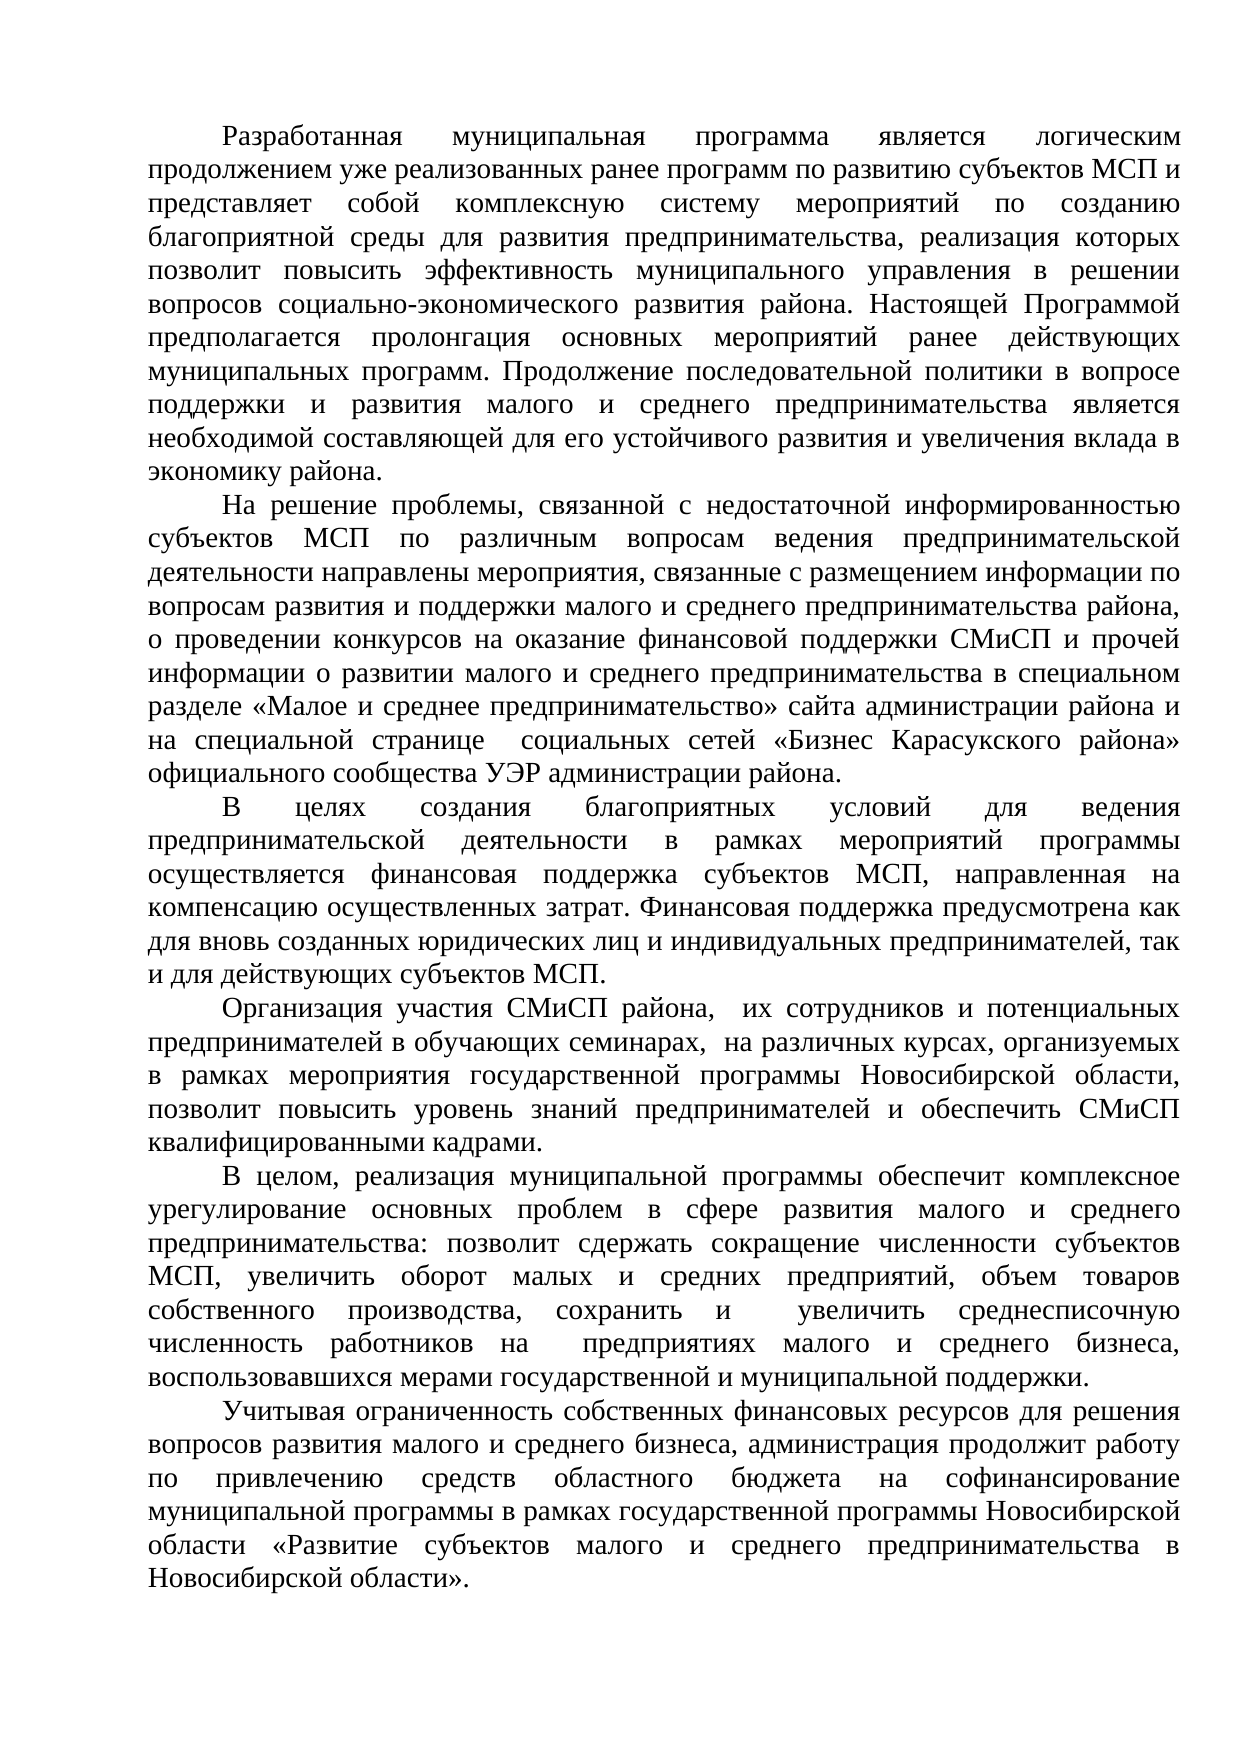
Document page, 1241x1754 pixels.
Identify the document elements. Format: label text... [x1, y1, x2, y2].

text Организация участия СМиСП района, их сотрудников и потенциальных предпринимателей в обучающих семинарах, на различных курсах, организуемых в рамках мероприятия государственной программы Новосибирской области, позволит повысить уровень знаний предпринимателей и обеспечить СМиСП квалифицированными кадрами. [148, 990, 1181, 1158]
text Разработанная муниципальная программа является логическим продолжением уже реализованных ранее программ по развитию субъектов МСП и представляет собой комплексную систему мероприятий по созданию благоприятной среды для развития предпринимательства, реализация которых позволит повысить эффективность муниципального управления в решении вопросов социально-экономического развития района. Настоящей Программой предполагается пролонгация основных мероприятий ранее действующих муниципальных программ. Продолжение последовательной политики в вопросе поддержки и развития малого и среднего предпринимательства является необходимой составляющей для его устойчивого развития и увеличения вклада в экономику района. [148, 118, 1181, 487]
text На решение проблемы, связанной с недостаточной информированностью субъектов МСП по различным вопросам ведения предпринимательской деятельности направлены мероприятия, связанные с размещением информации по вопросам развития и поддержки малого и среднего предпринимательства района, о проведении конкурсов на оказание финансовой поддержки СМиСП и прочей информации о развитии малого и среднего предпринимательства в специальном разделе «Малое и среднее предпринимательство» сайта администрации района и на специальной странице социальных сетей «Бизнес Карасукского района» официального сообщества УЭР администрации района. [148, 487, 1181, 789]
text Учитывая ограниченность собственных финансовых ресурсов для решения вопросов развития малого и среднего бизнеса, администрация продолжит работу по привлечению средств областного бюджета на софинансирование муниципальной программы в рамках государственной программы Новосибирской области «Развитие субъектов малого и среднего предпринимательства в Новосибирской области». [148, 1393, 1181, 1594]
text В целом, реализация муниципальной программы обеспечит комплексное урегулирование основных проблем в сфере развития малого и среднего предпринимательства: позволит сдержать сокращение численности субъектов МСП, увеличить оборот малых и средних предприятий, объем товаров собственного производства, сохранить и увеличить среднесписочную численность работников на предприятиях малого и среднего бизнеса, воспользовавшихся мерами государственной и муниципальной поддержки. [148, 1158, 1181, 1393]
text В целях создания благоприятных условий для ведения предпринимательской деятельности в рамках мероприятий программы осуществляется финансовая поддержка субъектов МСП, направленная на компенсацию осуществленных затрат. Финансовая поддержка предусмотрена как для вновь созданных юридических лиц и индивидуальных предпринимателей, так и для действующих субъектов МСП. [148, 789, 1181, 990]
